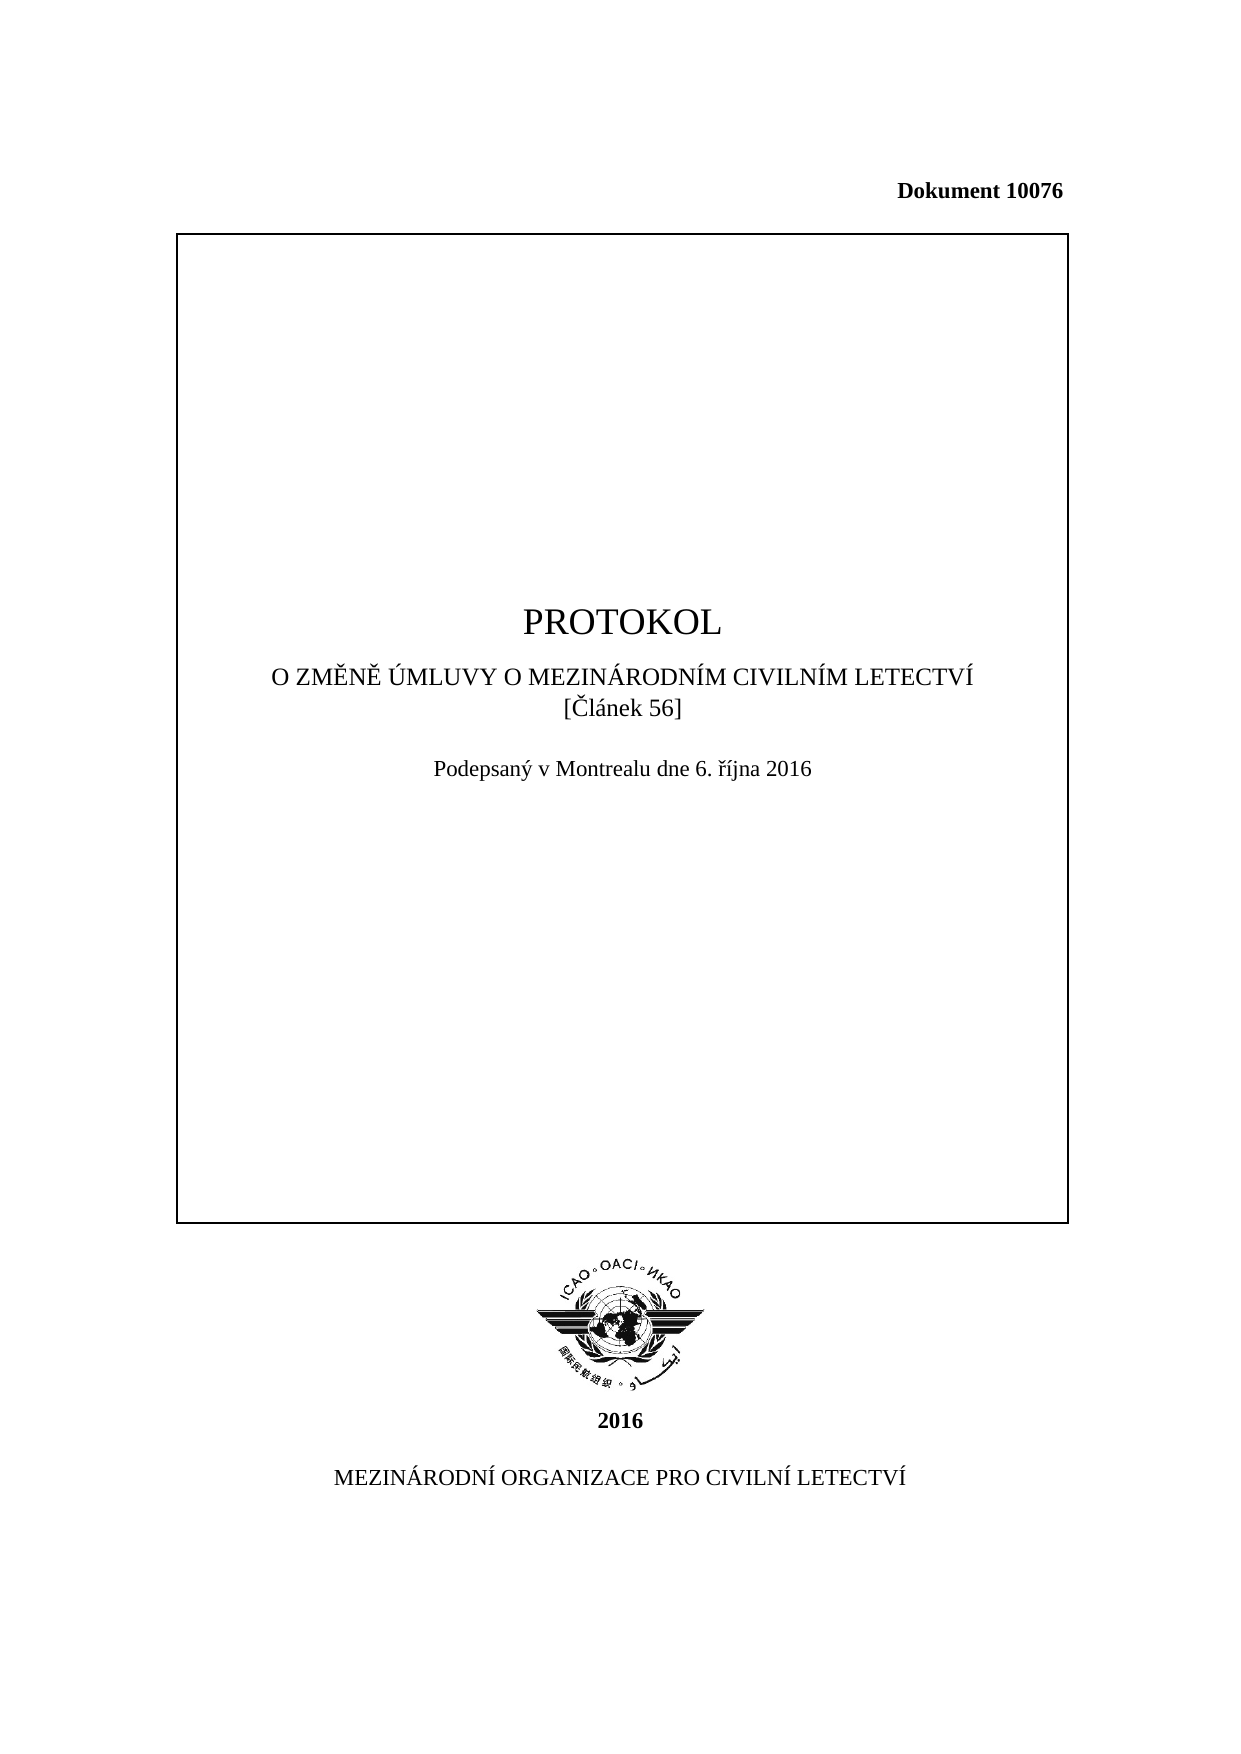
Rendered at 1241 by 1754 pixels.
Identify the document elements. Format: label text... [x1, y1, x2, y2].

text MEZINÁRODNÍ ORGANIZACE PRO CIVILNÍ LETECTVÍ [177, 1464, 1063, 1490]
text 2016 [177, 1407, 1063, 1433]
picture [532, 1254, 708, 1393]
text Dokument 10076 [177, 177, 1063, 203]
